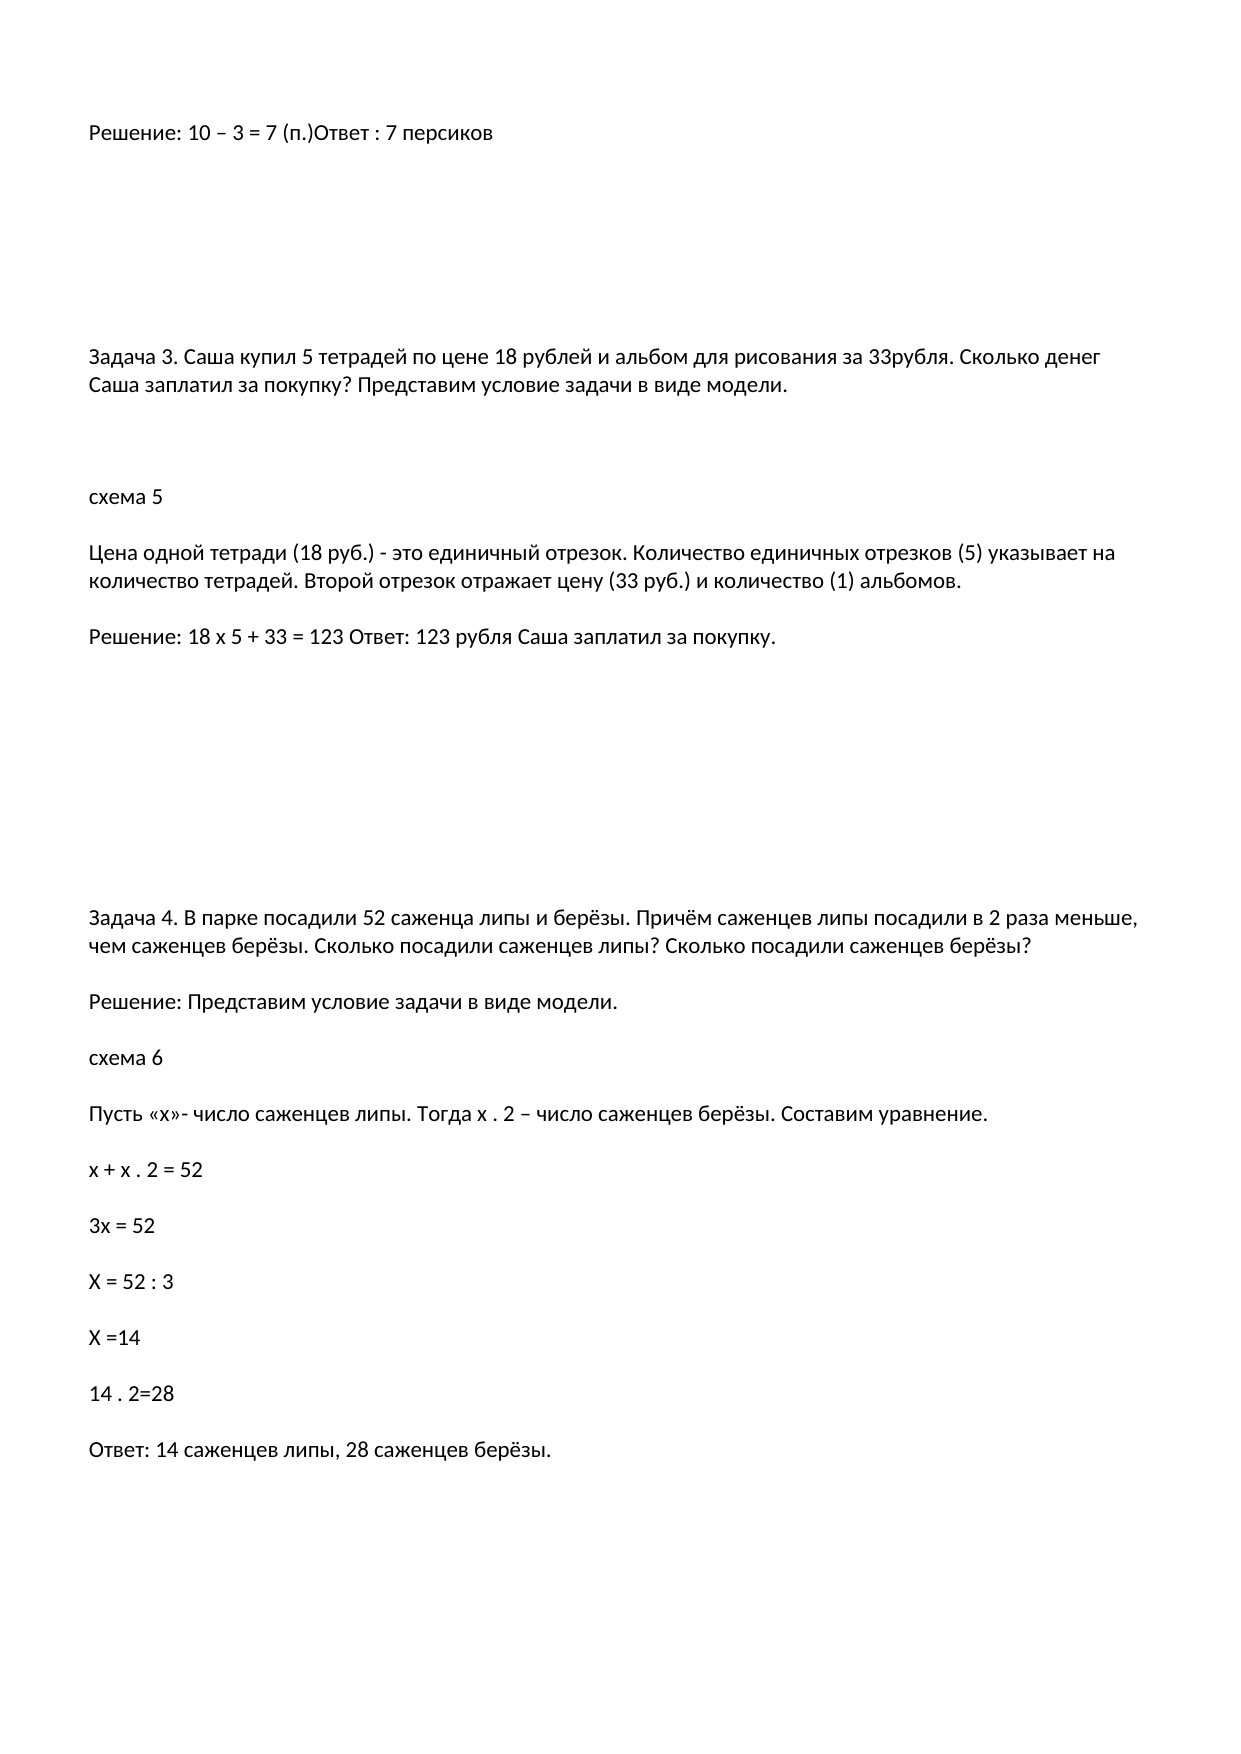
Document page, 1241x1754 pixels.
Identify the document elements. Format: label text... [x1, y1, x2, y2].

text 3х = 52 [89, 1211, 1152, 1239]
text Задача 3. Саша купил 5 тетрадей по цене 18 рублей и альбом для рисования за 33рубля. Сколько денег Саша заплатил за покупку? Представим условие задачи в виде модели. [89, 342, 1152, 398]
text Ответ: 14 саженцев липы, 28 саженцев берёзы. [89, 1435, 1152, 1463]
text х + х . 2 = 52 [89, 1155, 1152, 1183]
text Решение: 18 х 5 + 33 = 123 Ответ: 123 рубля Саша заплатил за покупку. [89, 622, 1152, 651]
text Решение: Представим условие задачи в виде модели. [89, 987, 1152, 1015]
text Решение: 10 – 3 = 7 (п.)Ответ : 7 персиков [89, 118, 1152, 146]
text 14 . 2=28 [89, 1379, 1152, 1407]
text Пусть «х»- число саженцев липы. Тогда х . 2 – число саженцев берёзы. Составим уравнение. [89, 1099, 1152, 1127]
text Цена одной тетради (18 руб.) - это единичный отрезок. Количество единичных отрезков (5) указывает на количество тетрадей. Второй отрезок отражает цену (33 руб.) и количество (1) альбомов. [89, 538, 1152, 594]
text Х = 52 : 3 [89, 1267, 1152, 1295]
text Задача 4. В парке посадили 52 саженца липы и берёзы. Причём саженцев липы посадили в 2 раза меньше, чем саженцев берёзы. Сколько посадили саженцев липы? Сколько посадили саженцев берёзы? [89, 903, 1152, 959]
text схема 6 [89, 1043, 1152, 1071]
text Х =14 [89, 1323, 1152, 1351]
text схема 5 [89, 482, 1152, 510]
